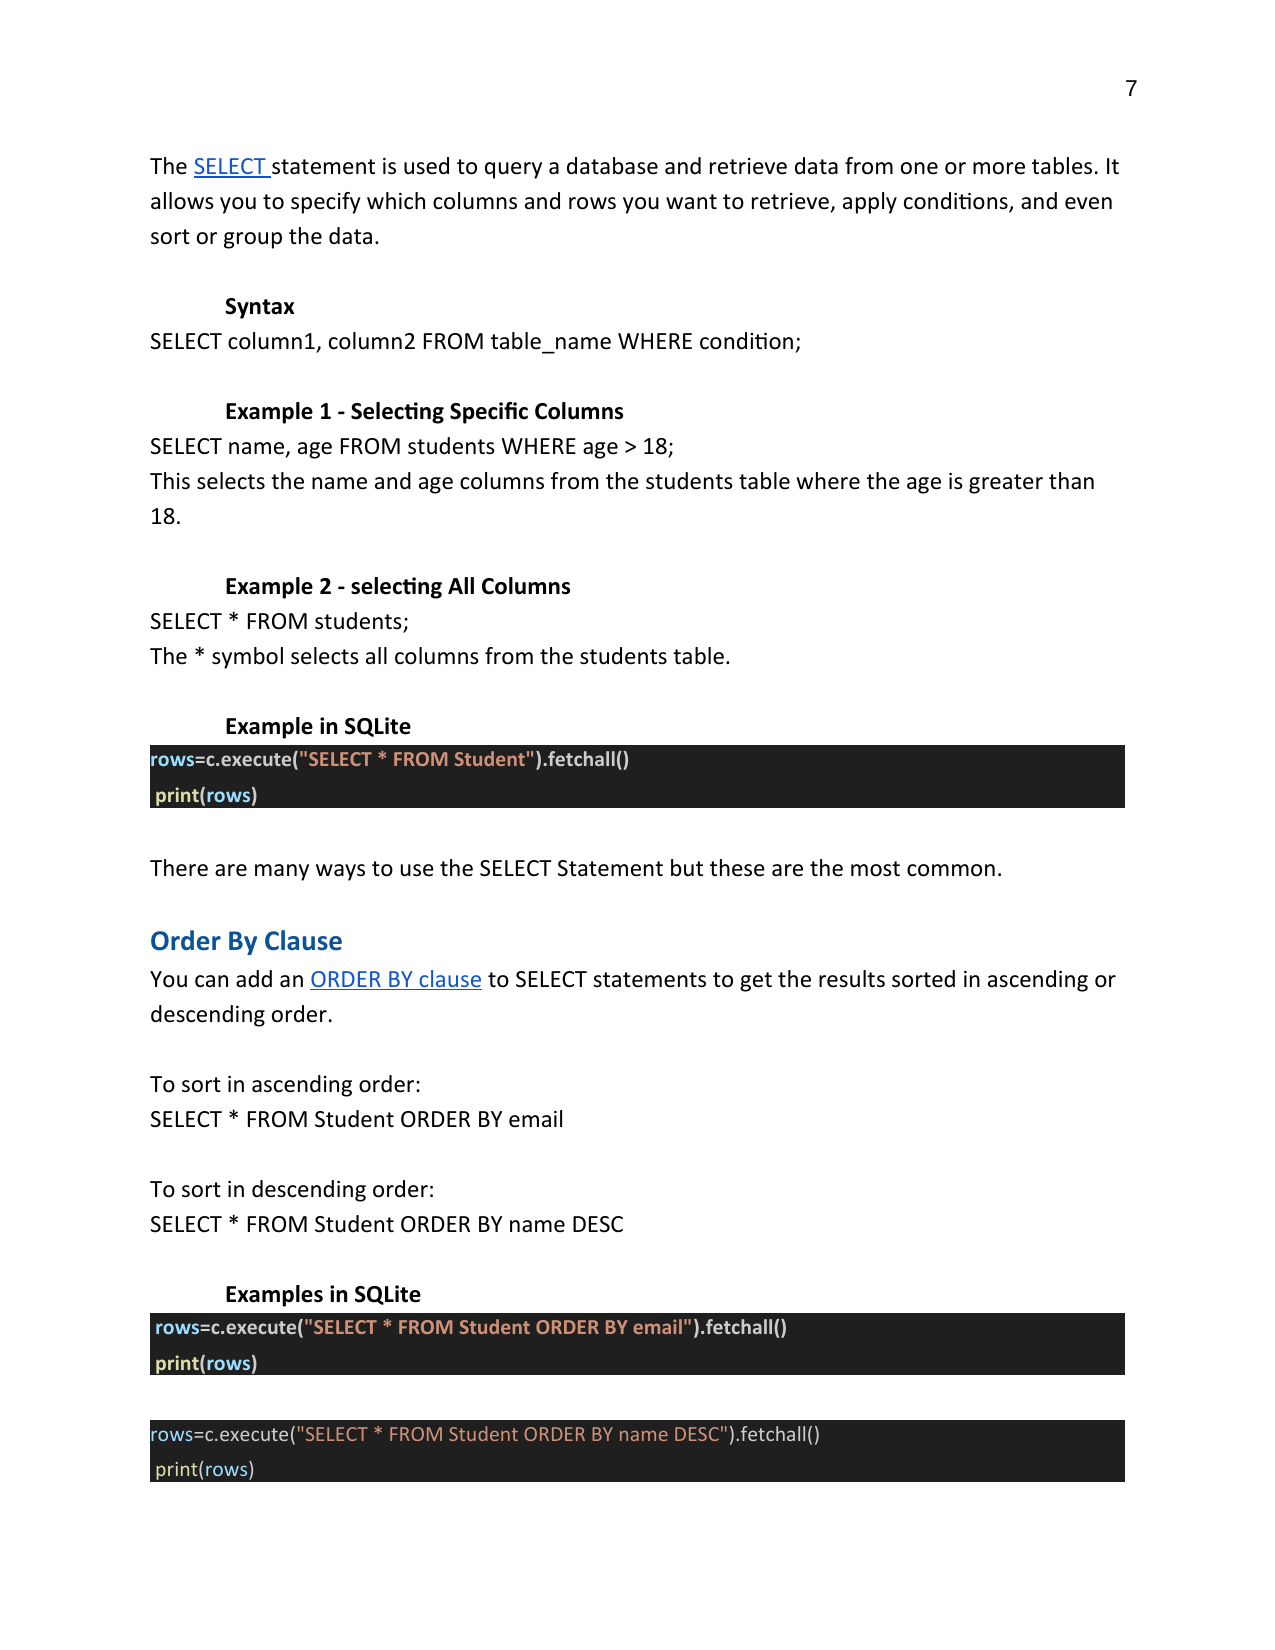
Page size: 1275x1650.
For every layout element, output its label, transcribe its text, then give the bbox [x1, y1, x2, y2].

text The * symbol selects all columns from the students table. [150, 640, 1125, 671]
text Example in SQLite [150, 710, 1125, 741]
text print(rows) [150, 1456, 1125, 1482]
text print(rows) [150, 781, 1125, 808]
text To sort in ascending order: [150, 1068, 1125, 1098]
text Example 2 - selecting All Columns [150, 570, 1125, 601]
text SELECT * FROM Student ORDER BY name DESC [150, 1208, 1125, 1238]
text rows=c.execute("SELECT * FROM Student").fetchall() [150, 745, 1125, 772]
text SELECT * FROM Student ORDER BY email [150, 1103, 1125, 1133]
text This selects the name and age columns from the students table where the age is greater than 18. [150, 465, 1125, 531]
text Example 1 - Selecting Specific Columns [150, 395, 1125, 426]
text SELECT * FROM students; [150, 605, 1125, 636]
text You can add an ORDER BY clause to SELECT statements to get the results sorted in ascending or descending order. [150, 963, 1125, 1028]
text rows=c.execute("SELECT * FROM Student ORDER BY name DESC").fetchall() [150, 1420, 1125, 1446]
text print(rows) [150, 1349, 1125, 1375]
text Order By Clause [150, 922, 1125, 957]
text The SELECT statement is used to query a database and retrieve data from one or more tables. It allows you to specify which columns and rows you want to retrieve, apply conditions, and even sort or group the data. [150, 150, 1125, 251]
text Syntax [150, 290, 1125, 321]
text There are many ways to use the SELECT Statement but these are the most common. [150, 852, 1125, 882]
text SELECT name, age FROM students WHERE age > 18; [150, 430, 1125, 461]
text Examples in SQLite [150, 1278, 1125, 1308]
text rows=c.execute("SELECT * FROM Student ORDER BY email").fetchall() [150, 1313, 1125, 1339]
text SELECT column1, column2 FROM table_name WHERE condition; [150, 325, 1125, 356]
text To sort in descending order: [150, 1173, 1125, 1203]
